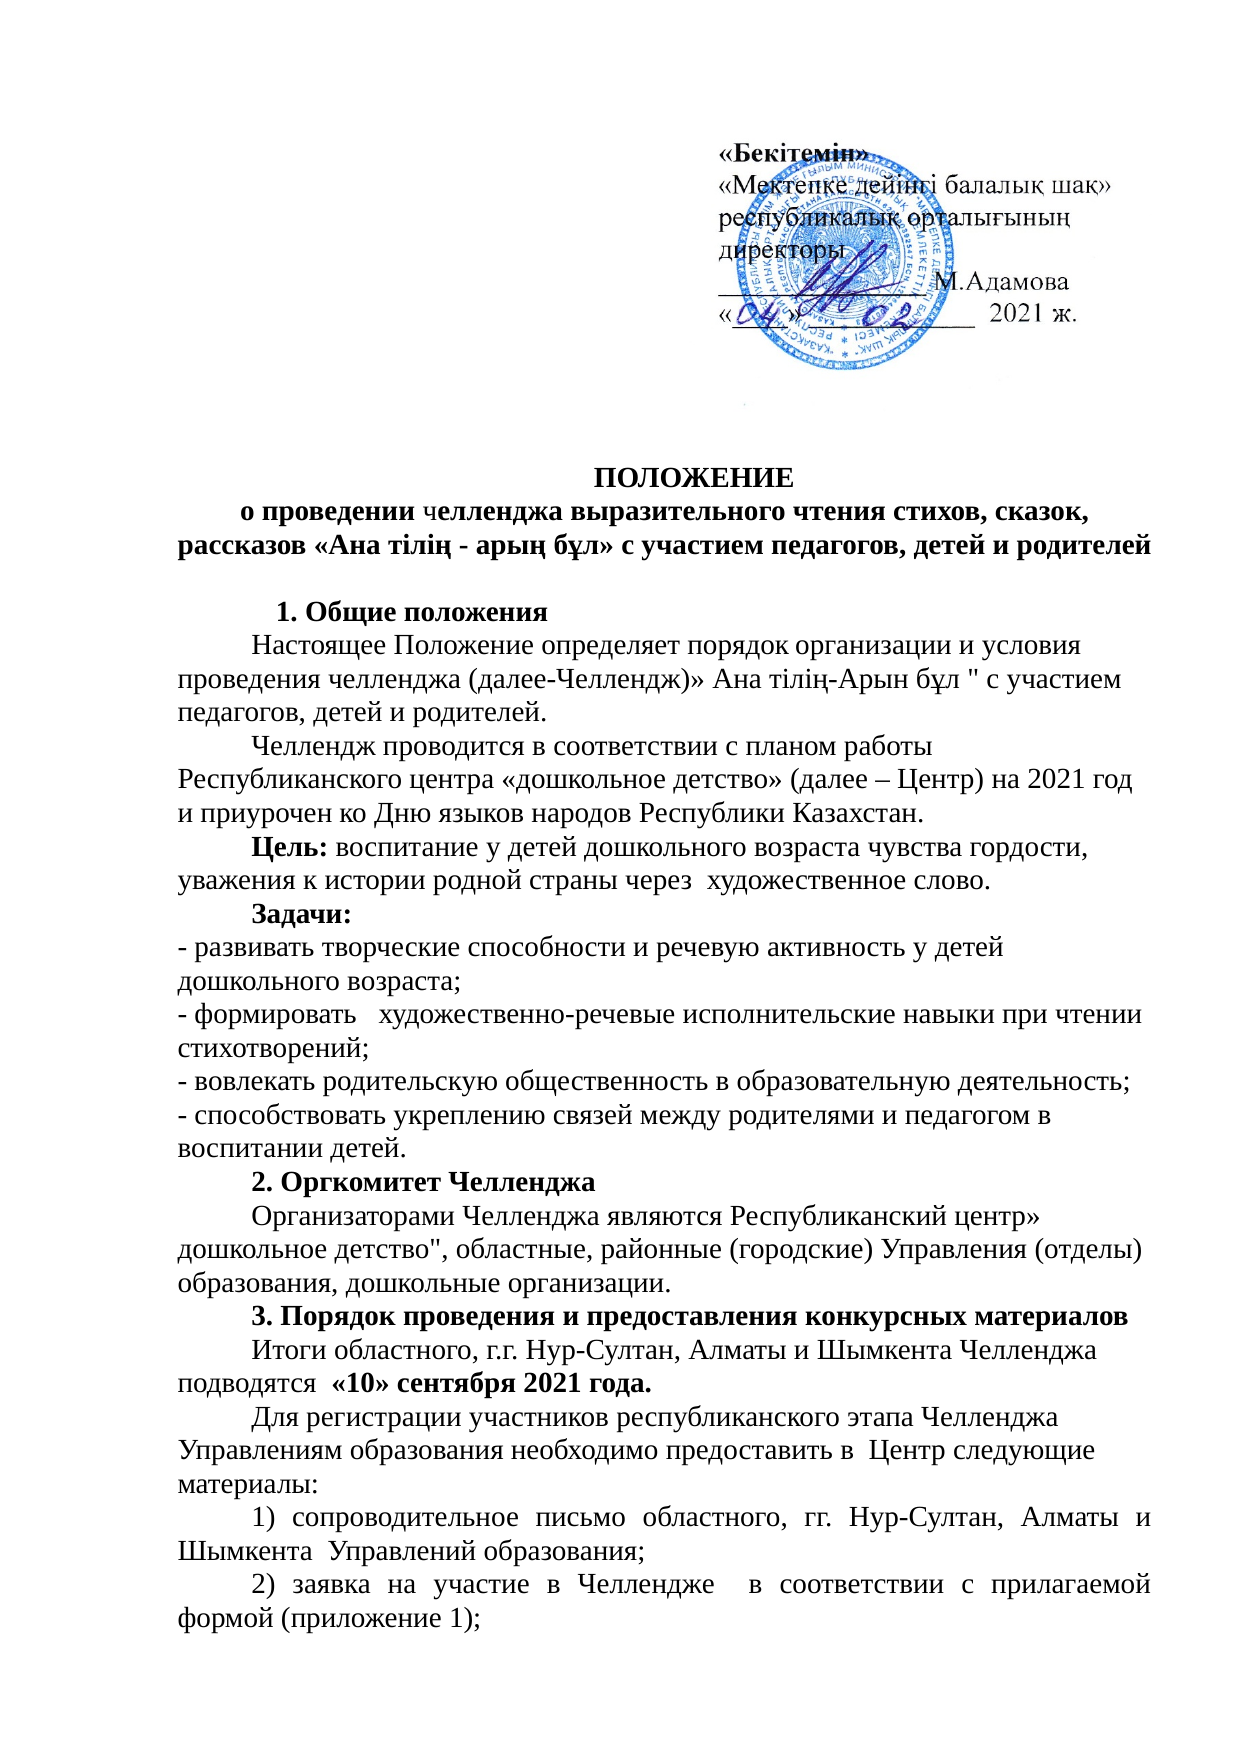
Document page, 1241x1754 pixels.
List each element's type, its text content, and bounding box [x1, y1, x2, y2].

text - формировать художественно-речевые исполнительские навыки при чтении стихотворений; [177, 996, 1152, 1063]
text - способствовать укреплению связей между родителями и педагогом в воспитании детей. [177, 1097, 1152, 1164]
text 2) заявка на участие в Челлендже в соответствии с прилагаемой формой (приложение 1); [177, 1567, 1152, 1634]
text Цель: воспитание у детей дошкольного возраста чувства гордости, уважения к истории родной страны через художественное слово. [177, 829, 1152, 896]
text ПОЛОЖЕНИЕ [177, 460, 1152, 493]
text - вовлекать родительскую общественность в образовательную деятельность; [177, 1063, 1152, 1097]
text Задачи: [177, 896, 1152, 929]
text 1. Общие положения [177, 594, 1152, 627]
text Настоящее Положение определяет порядок организации и условия проведения челленджа (далее-Челлендж)» Ана тілің-Арын бұл " с участием педагогов, детей и родителей. [177, 627, 1152, 728]
text 1) сопроводительное письмо областного, гг. Нур-Султан, Алматы и Шымкента Управлений образования; [177, 1499, 1152, 1567]
text 2. Оргкомитет Челленджа [177, 1164, 1152, 1198]
text Челлендж проводится в соответствии с планом работы Республиканского центра «дошкольное детство» (далее – Центр) на 2021 год и приурочен ко Дню языков народов Республики Казахстан. [177, 728, 1152, 829]
text Итоги областного, г.г. Нур-Султан, Алматы и Шымкента Челленджа подводятся «10» сентября 2021 года. [177, 1332, 1152, 1399]
text 3. Порядок проведения и предоставления конкурсных материалов [177, 1298, 1152, 1332]
text Организаторами Челленджа являются Республиканский центр» дошкольное детство", областные, районные (городские) Управления (отделы) образования, дошкольные организации. [177, 1198, 1152, 1298]
picture [676, 118, 1152, 412]
text о проведении челленджа выразительного чтения стихов, сказок, рассказов «Ана тілің - арың бұл» с участием педагогов, детей и родителей [177, 493, 1152, 560]
text - развивать творческие способности и речевую активность у детей дошкольного возраста; [177, 929, 1152, 996]
text Для регистрации участников республиканского этапа Челленджа Управлениям образования необходимо предоставить в Центр следующие материалы: [177, 1399, 1152, 1499]
